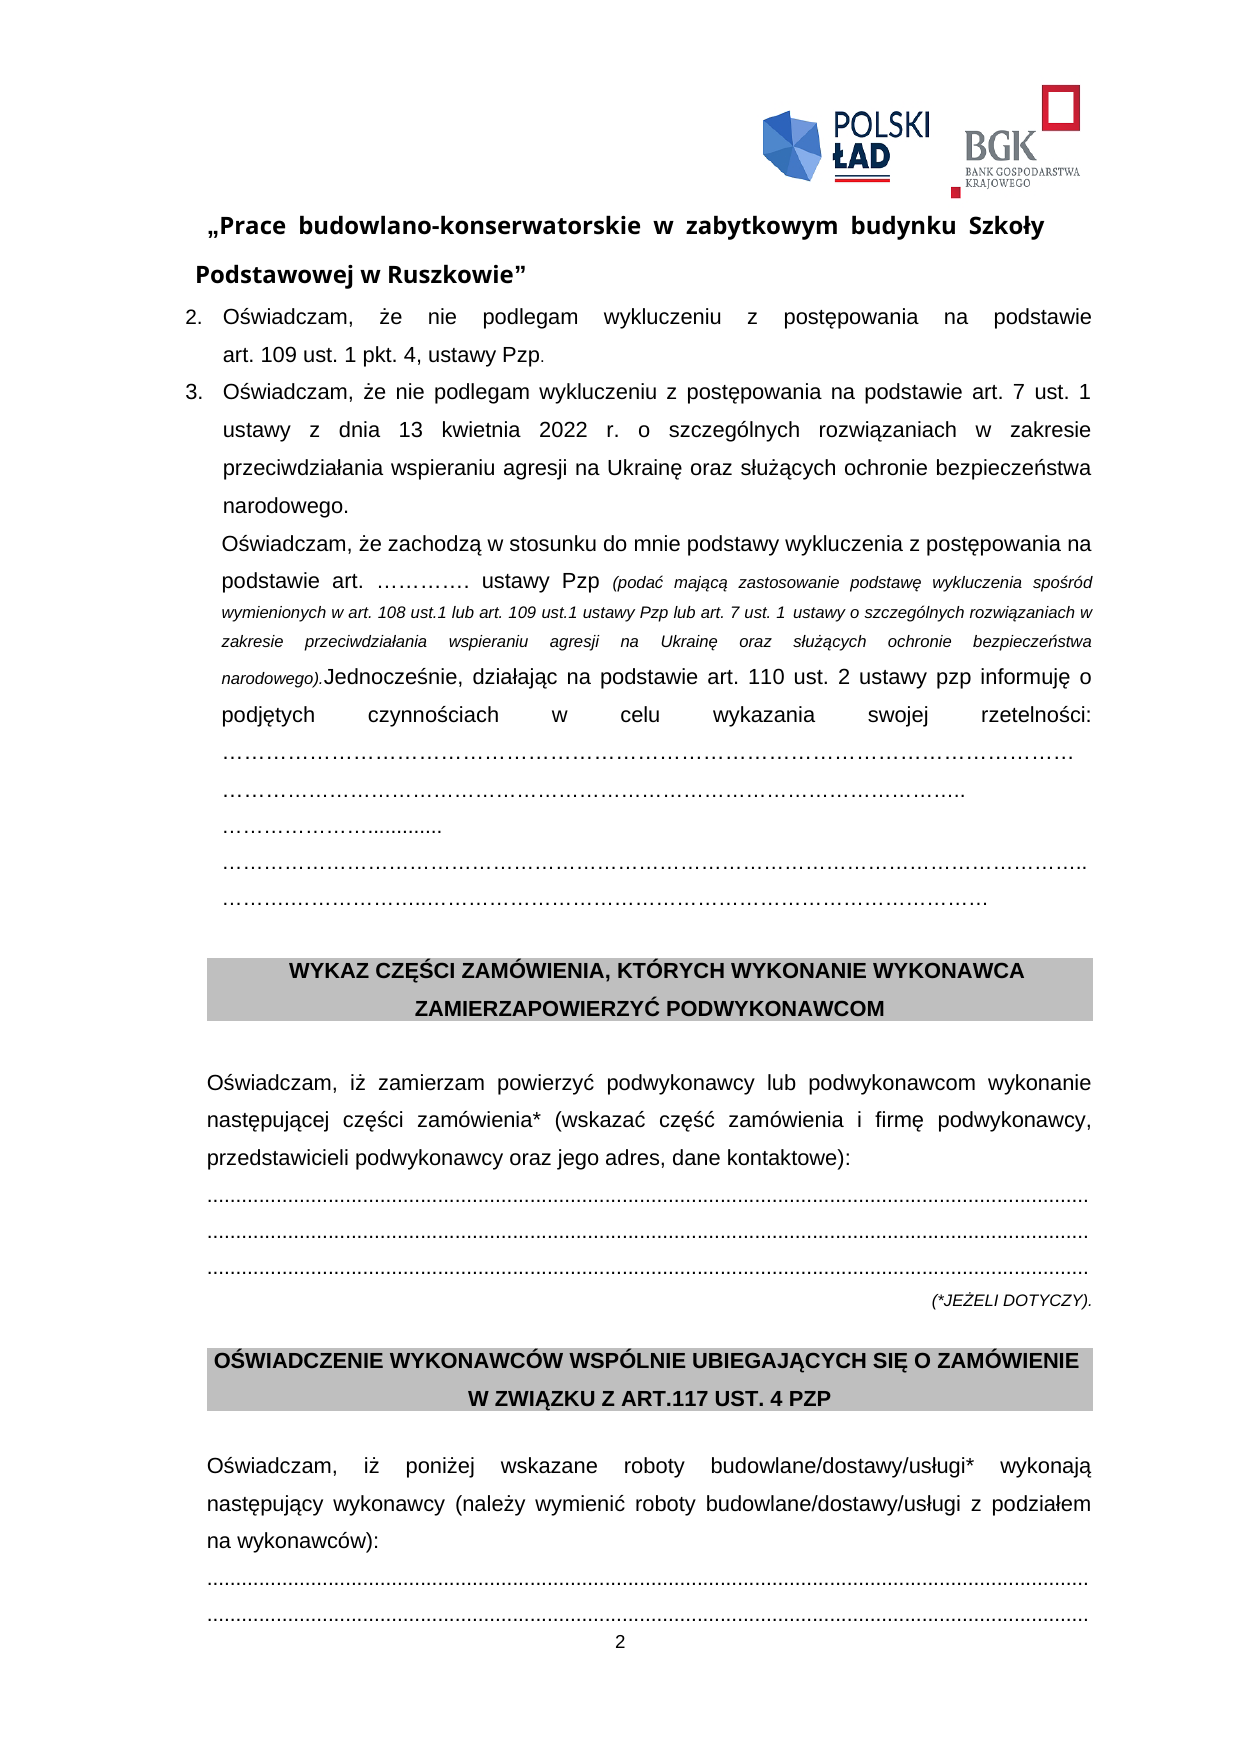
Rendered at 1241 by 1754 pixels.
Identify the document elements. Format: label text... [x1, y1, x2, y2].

text WYKAZ CZĘŚCI ZAMÓWIENIA, KTÓRYCH WYKONANIE WYKONAWCA ZAMIERZAPOWIERZYĆ PODWYKONAWCOM [207, 958, 1093, 1021]
list Oświadczam, że nie podlegam wykluczeniu z postępowania na podstawie art. 7 ust. 1 ustawy z dnia 13 kwietnia 2022 r. o szczególnych rozwiązaniach w zakresie przeciwdziałania wspieraniu agresji na Ukrainę oraz służących ochronie bezpieczeństwa narodowego. [185, 379, 1093, 518]
text Oświadczam, iż poniżej wskazane roboty budowlane/dostawy/usługi* wykonają następujący wykonawcy (należy wymienić roboty budowlane/dostawy/usługi z podziałem na wykonawców): [207, 1453, 1093, 1553]
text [207, 1602, 1093, 1626]
text OŚWIADCZENIE WYKONAWCÓW WSPÓLNIE UBIEGAJĄCYCH SIĘ O ZAMÓWIENIE W ZWIĄZKU Z ART.117 UST. 4 PZP [207, 1348, 1093, 1411]
list Oświadczam, że nie podlegam wykluczeniu z postępowania na podstawie art. 109 ust. 1 pkt. 4, ustawy Pzp. [185, 304, 1093, 367]
text (*JEŻELI DOTYCZY). [148, 1291, 1093, 1310]
text Oświadczam, że zachodzą w stosunku do mnie podstawy wykluczenia z postępowania na podstawie art. …………. ustawy Pzp (podać mającą zastosowanie podstawę wykluczenia spośród wymienionych w art. 108 ust.1 lub art. 109 ust.1 ustawy Pzp lub art. 7 ust. 1 ustawy o szczególnych rozwiązaniach w zakresie przeciwdziałania wspieraniu agresji na Ukrainę oraz służących ochronie bezpieczeństwa narodowego).Jednocześnie, działając na podstawie art. 110 ust. 2 ustawy pzp informuję o podjętych czynnościach w celu wykazania swojej rzetelności: ……………………………………………………………………………………………………………………………………………………………………………………………………..………………….............……………………………………………………………………………………………………………..……….………………..……………………………………………………………………… [221, 531, 1093, 910]
text Oświadczam, iż zamierzam powierzyć podwykonawcy lub podwykonawcom wykonanie następującej części zamówienia* (wskazać część zamówienia i firmę podwykonawcy, przedstawicieli podwykonawcy oraz jego adres, dane kontaktowe): [207, 1069, 1093, 1170]
